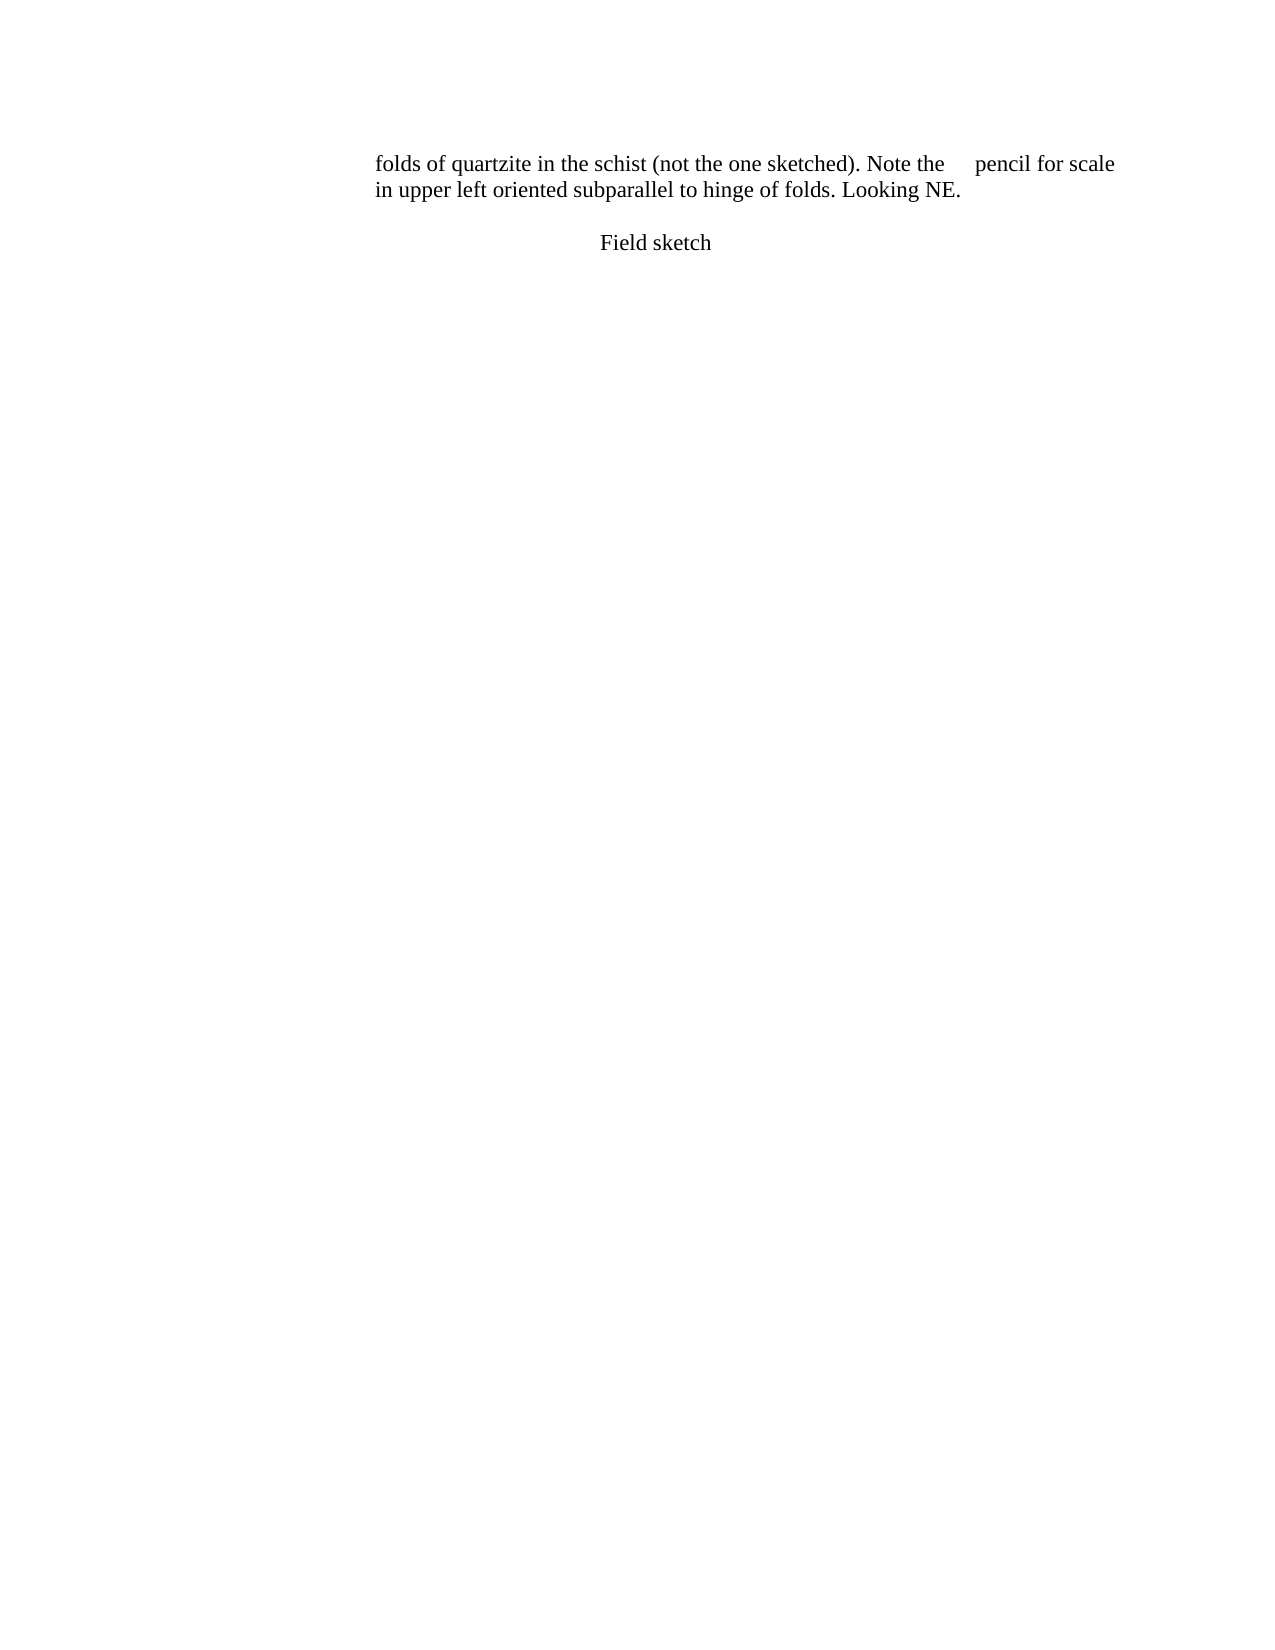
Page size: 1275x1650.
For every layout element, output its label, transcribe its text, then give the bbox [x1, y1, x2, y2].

text Field sketch [375, 229, 1125, 255]
text folds of quartzite in the schist (not the one sketched). Note the pencil for scale in upper left oriented subparallel to hinge of folds. Looking NE. [375, 150, 1125, 203]
